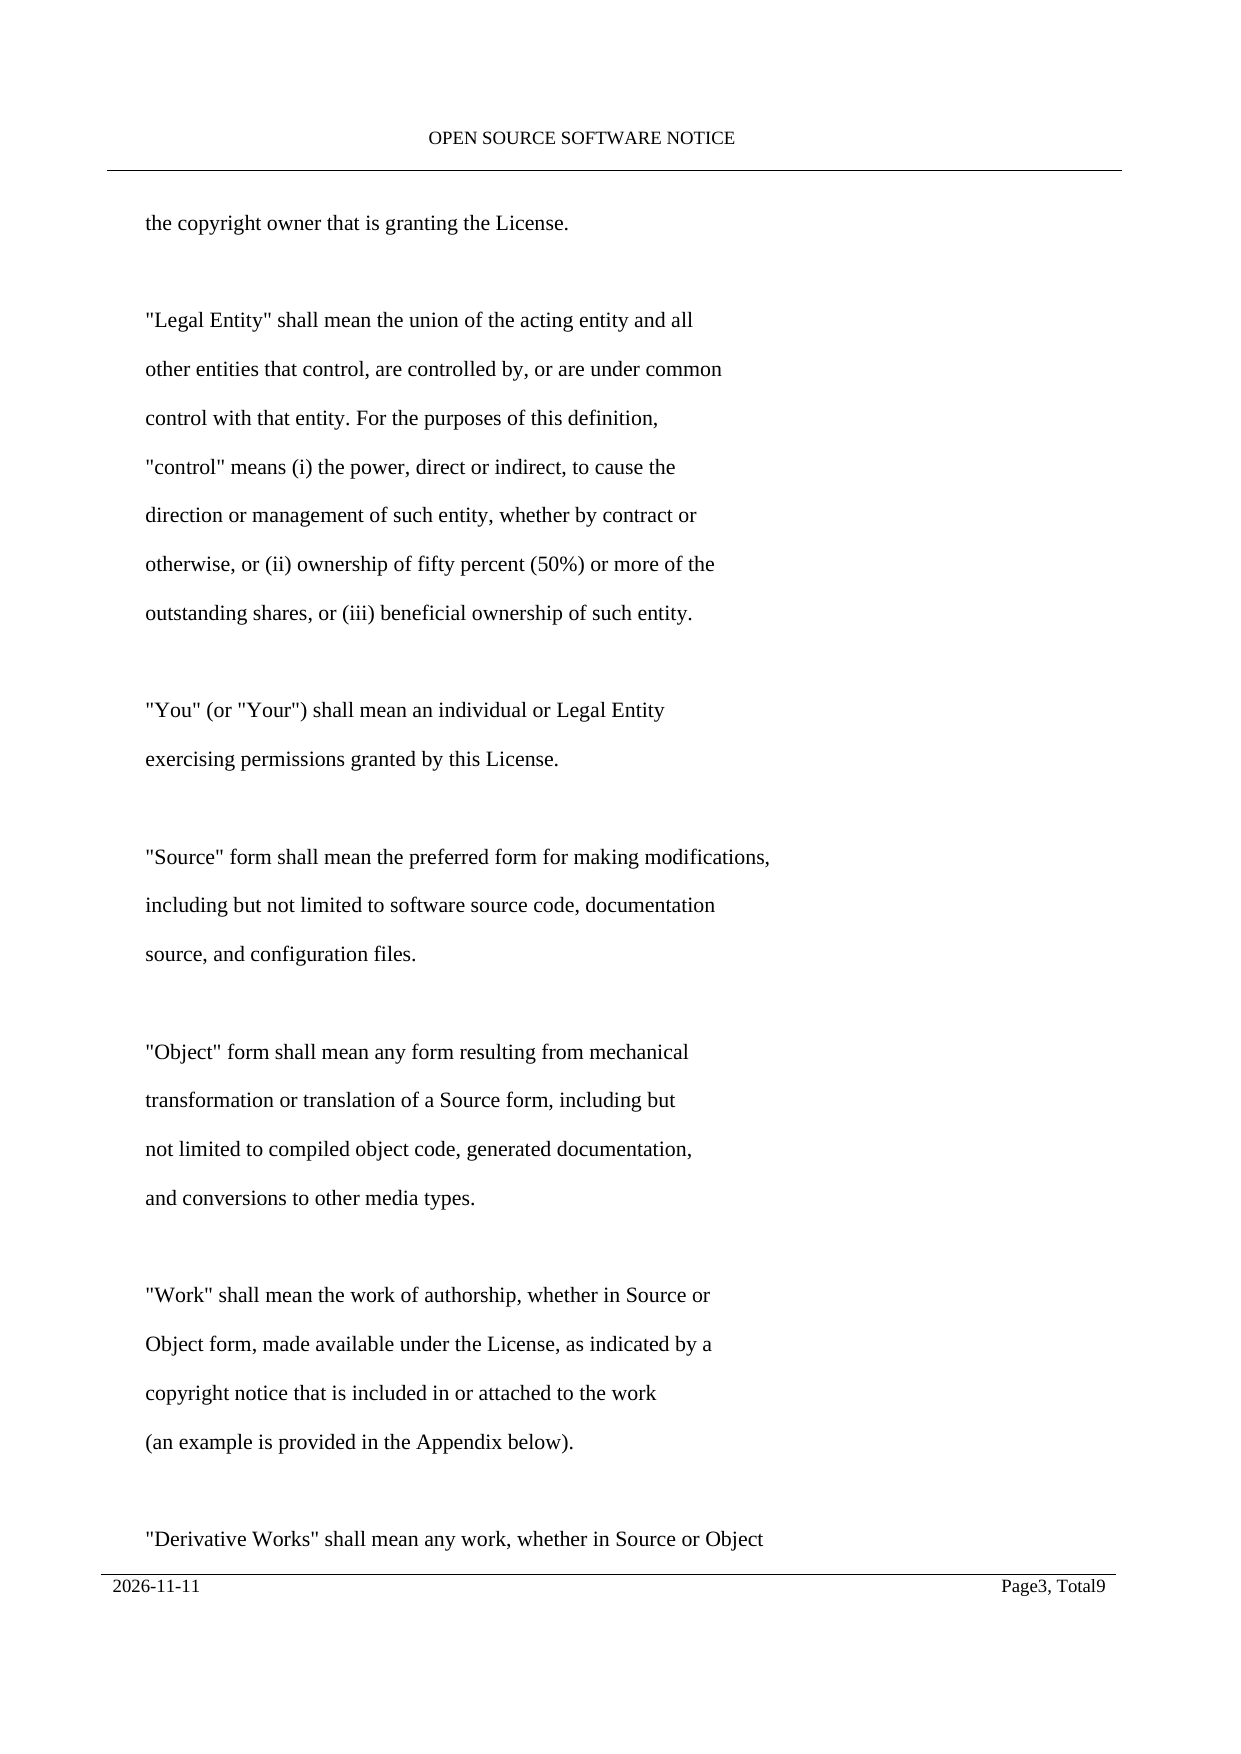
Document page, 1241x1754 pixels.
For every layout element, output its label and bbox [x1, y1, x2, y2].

text [112, 206, 1128, 1555]
